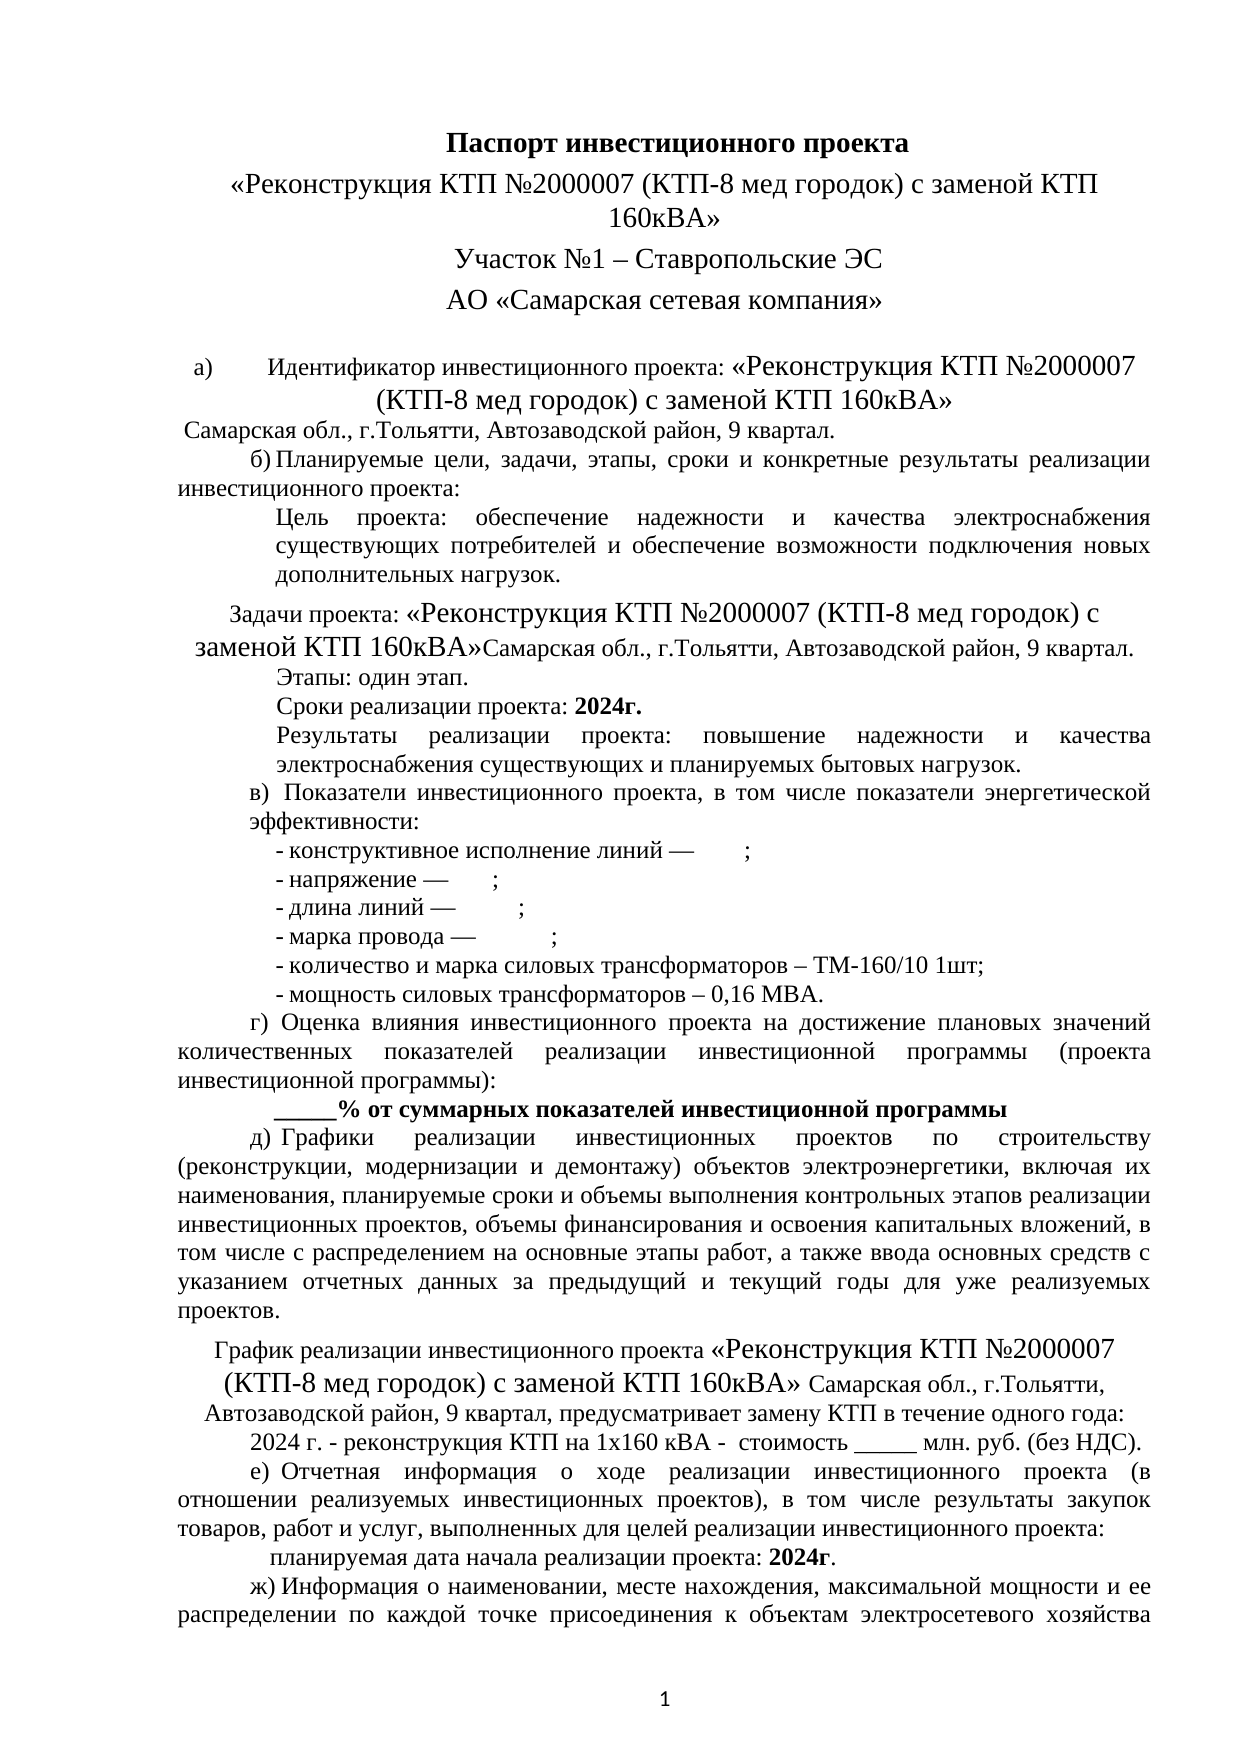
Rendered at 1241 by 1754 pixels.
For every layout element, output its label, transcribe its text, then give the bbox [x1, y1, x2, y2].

text г) Оценка влияния инвестиционного проекта на достижение плановых значений количественных показателей реализации инвестиционной программы (проекта инвестиционной программы): [177, 1007, 1152, 1094]
list мощность силовых трансформаторов – 0,16 МВА. [275, 979, 1152, 1007]
text Участок №1 – Ставропольские ЭС [177, 241, 1152, 275]
text Самарская обл., г.Тольятти, Автозаводской район, 9 квартал. [177, 415, 1152, 444]
text планируемая дата начала реализации проекта: 2024г. [269, 1542, 1152, 1571]
list длина линий — ; [275, 892, 1152, 921]
text е) Отчетная информация о ходе реализации инвестиционного проекта (в отношении реализуемых инвестиционных проектов), в том числе результаты закупок товаров, работ и услуг, выполненных для целей реализации инвестиционного проекта: [177, 1456, 1152, 1542]
text АО «Самарская сетевая компания» [177, 282, 1152, 316]
text а) Идентификатор инвестиционного проекта: «Реконструкция КТП №2000007 (КТП-8 мед городок) с заменой КТП 160кВА» [177, 348, 1152, 415]
text Паспорт инвестиционного проекта [446, 126, 1152, 159]
text График реализации инвестиционного проекта «Реконструкция КТП №2000007 (КТП-8 мед городок) с заменой КТП 160кВА» Самарская обл., г.Тольятти, Автозаводской район, 9 квартал, предусматривает замену КТП в течение одного года: [177, 1331, 1152, 1427]
text «Реконструкция КТП №2000007 (КТП-8 мед городок) с заменой КТП 160кВА» [177, 167, 1152, 234]
list марка провода — ; [275, 921, 1152, 950]
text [177, 1571, 1152, 1628]
text Сроки реализации проекта: 2024г. [276, 691, 1152, 720]
text б) Планируемые цели, задачи, этапы, сроки и конкретные результаты реализации инвестиционного проекта: [177, 444, 1152, 502]
text 2024 г. - реконструкция КТП на 1х160 кВА - стоимость _____ млн. руб. (без НДС). [177, 1427, 1152, 1456]
list количество и марка силовых трансформаторов – ТМ-160/10 1шт; [275, 950, 1152, 979]
text д) Графики реализации инвестиционных проектов по строительству (реконструкции, модернизации и демонтажу) объектов электроэнергетики, включая их наименования, планируемые сроки и объемы выполнения контрольных этапов реализации инвестиционных проектов, объемы финансирования и освоения капитальных вложений, в том числе с распределением на основные этапы работ, а также ввода основных средств с указанием отчетных данных за предыдущий и текущий годы для уже реализуемых проектов. [177, 1122, 1152, 1324]
list напряжение — ; [275, 864, 1152, 892]
text _____% от суммарных показателей инвестиционной программы [274, 1094, 1152, 1122]
list конструктивное исполнение линий — ; [275, 835, 1152, 864]
text в) Показатели инвестиционного проекта, в том числе показатели энергетической эффективности: [249, 777, 1152, 835]
text Этапы: один этап. [276, 662, 1152, 691]
text Задачи проекта: «Реконструкция КТП №2000007 (КТП-8 мед городок) с заменой КТП 160кВА»Самарская обл., г.Тольятти, Автозаводской район, 9 квартал. [177, 595, 1152, 662]
text Цель проекта: обеспечение надежности и качества электроснабжения существующих потребителей и обеспечение возможности подключения новых дополнительных нагрузок. [275, 502, 1152, 588]
text Результаты реализации проекта: повышение надежности и качества электроснабжения существующих и планируемых бытовых нагрузок. [276, 720, 1152, 777]
